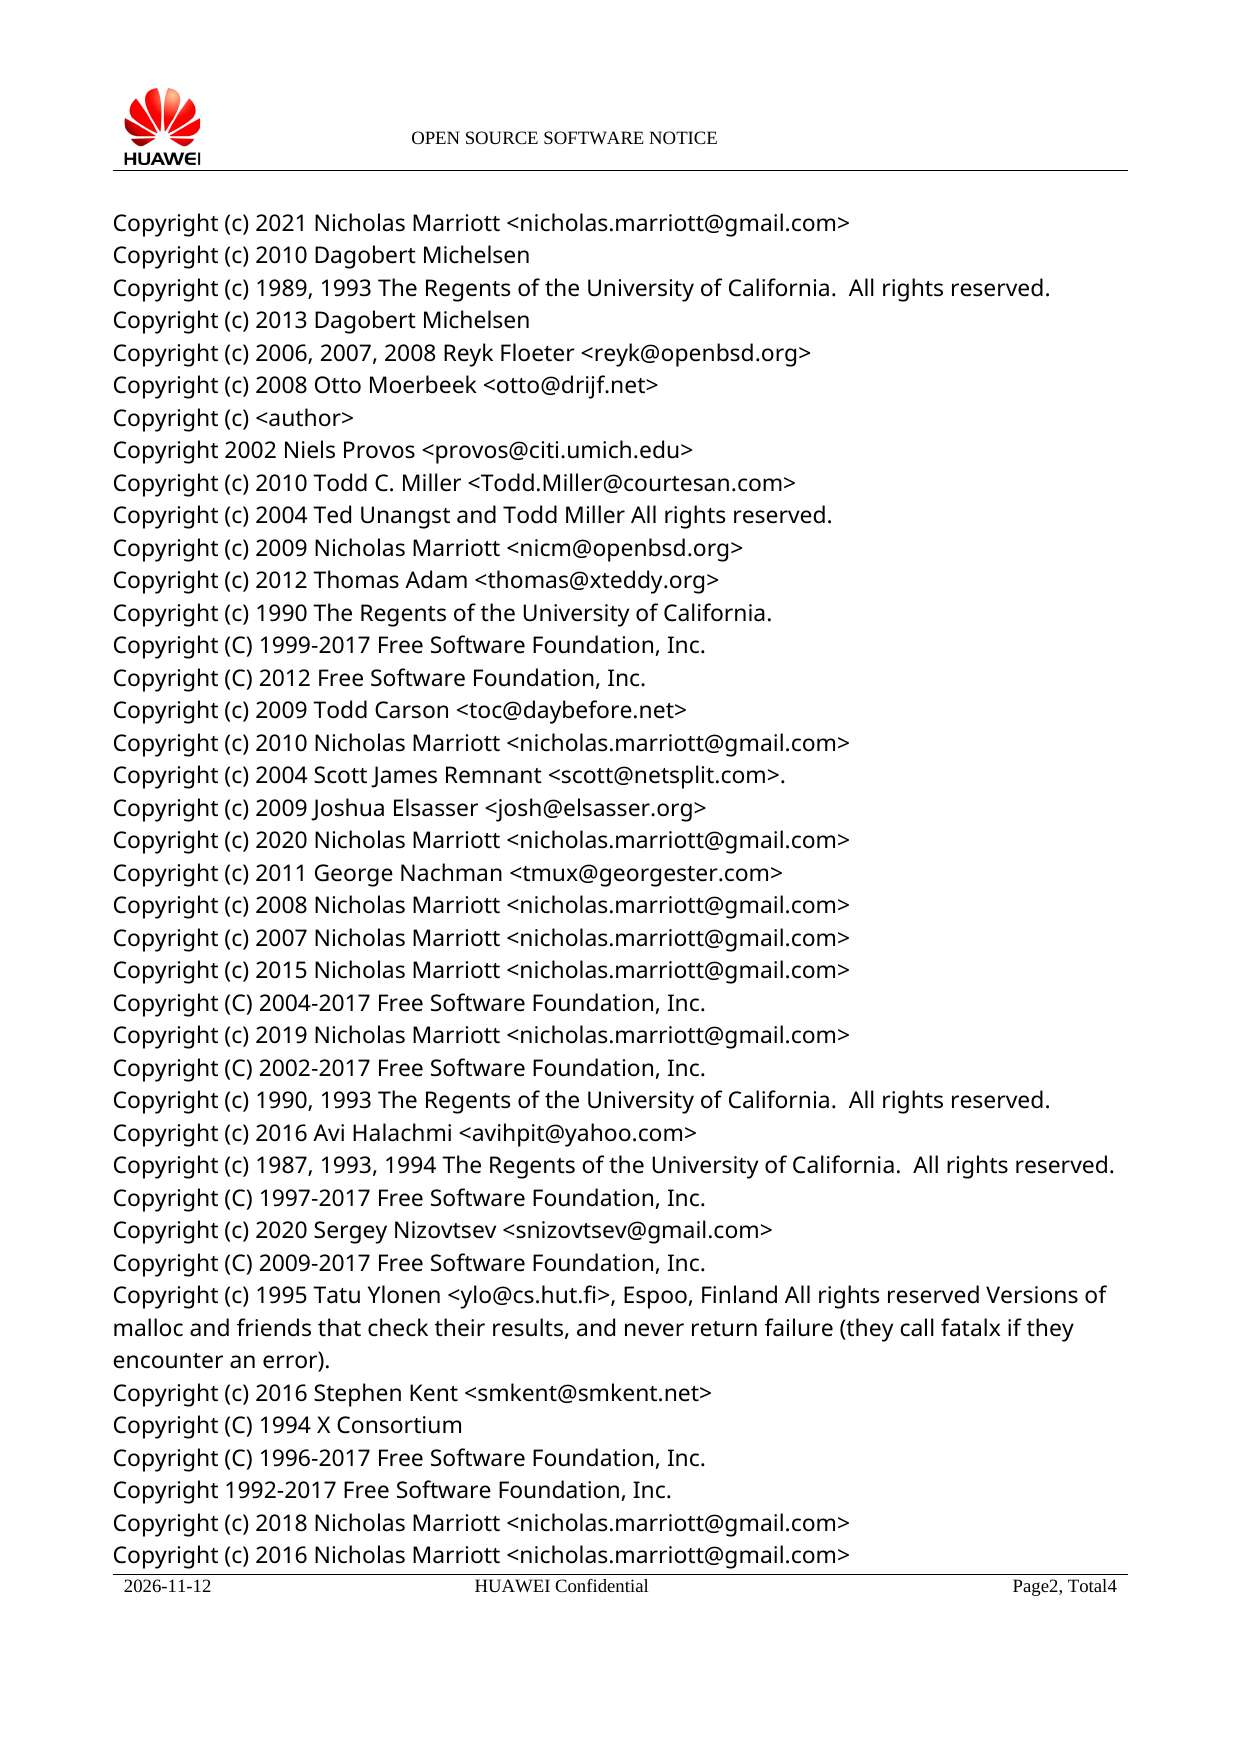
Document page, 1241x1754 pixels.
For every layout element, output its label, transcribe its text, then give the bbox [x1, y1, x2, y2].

picture [124, 88, 201, 165]
